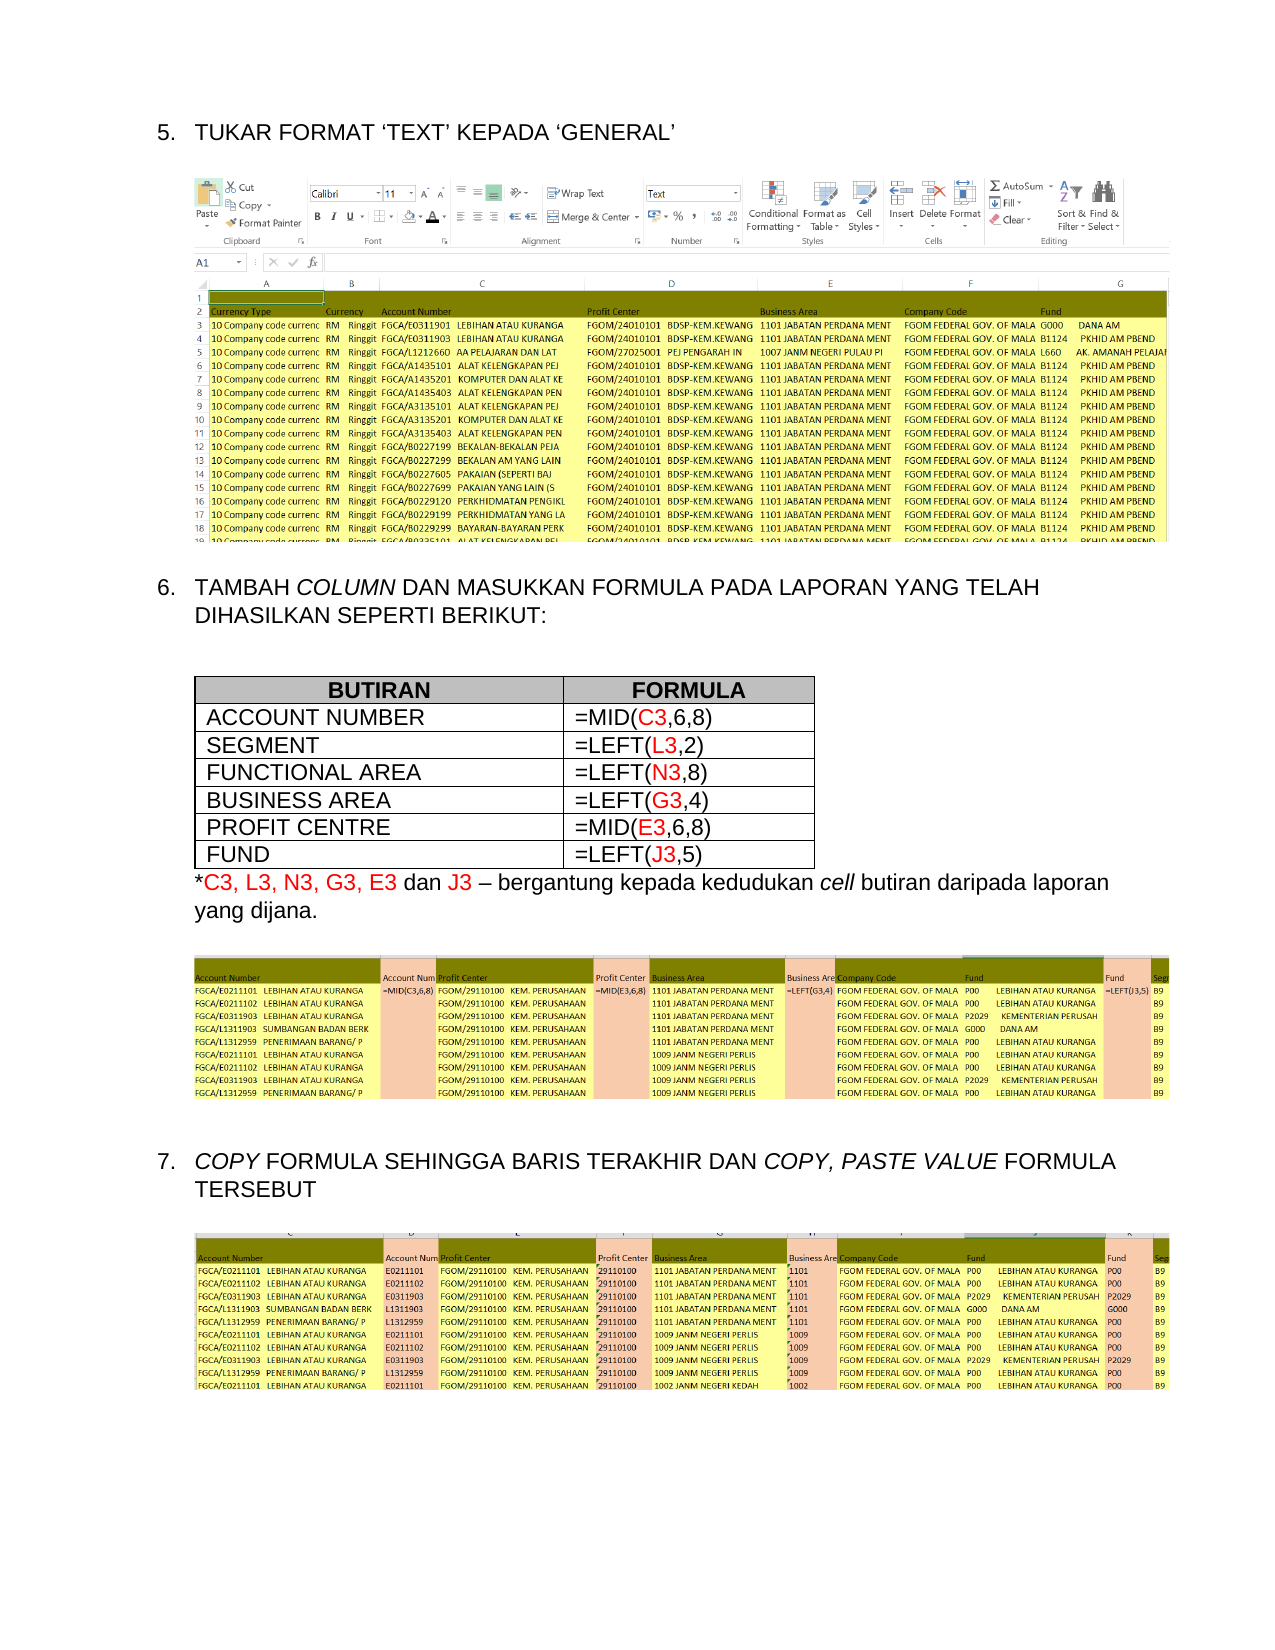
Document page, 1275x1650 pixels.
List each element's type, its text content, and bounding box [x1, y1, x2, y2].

table_cell SEGMENT [196, 732, 563, 758]
table_cell PROFIT CENTRE [196, 814, 563, 840]
list TAMBAH COLUMN DAN MASUKKAN FORMULA PADA LAPORAN YANG TELAH DIHASILKAN SEPERTI BERIKUT: [157, 574, 1125, 629]
table_header FORMULA [564, 677, 814, 703]
table_cell ACCOUNT NUMBER [196, 704, 563, 731]
table_cell =LEFT(J3,5) [564, 841, 814, 868]
picture [194, 1233, 1170, 1390]
picture [194, 955, 1170, 1099]
table_cell FUNCTIONAL AREA [196, 759, 563, 786]
list COPY FORMULA SEHINGGA BARIS TERAKHIR DAN COPY, PASTE VALUE FORMULA TERSEBUT [157, 1148, 1125, 1202]
text *C3, L3, N3, G3, E3 dan J3 – bergantung kepada kedudukan cell butiran daripada laporan yang dijana. [194, 869, 1125, 923]
table_cell FUND [196, 841, 563, 868]
table_cell BUSINESS AREA [196, 787, 563, 813]
table_cell =LEFT(L3,2) [564, 732, 814, 758]
table_cell =MID(C3,6,8) [564, 704, 814, 731]
table_cell =MID(E3,6,8) [564, 814, 814, 840]
picture [194, 177, 1170, 542]
table_header BUTIRAN [196, 677, 563, 703]
list TUKAR FORMAT ‘TEXT’ KEPADA ‘GENERAL’ [157, 119, 1125, 145]
table_cell =LEFT(N3,8) [564, 759, 814, 786]
table_cell =LEFT(G3,4) [564, 787, 814, 813]
